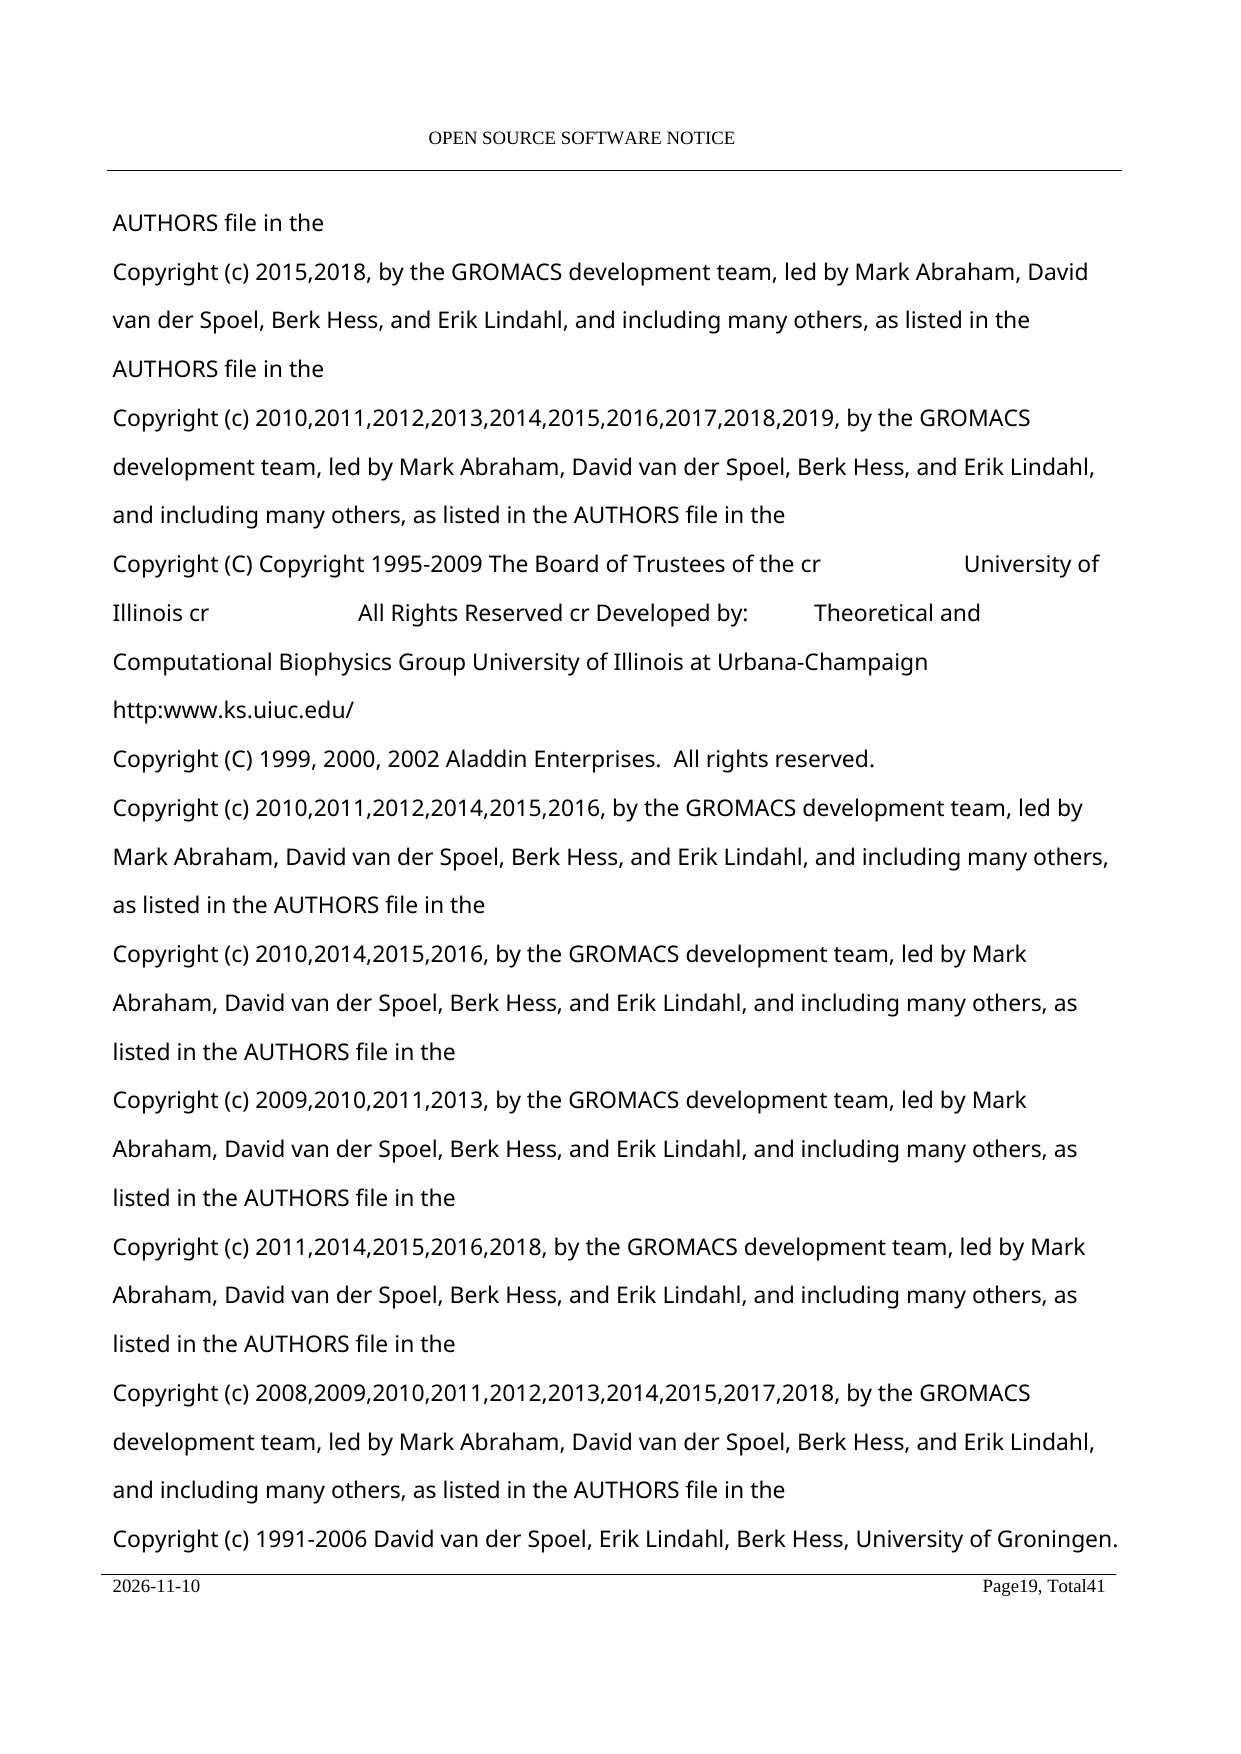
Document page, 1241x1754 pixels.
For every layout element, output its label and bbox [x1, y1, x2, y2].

text [112, 206, 1128, 1555]
